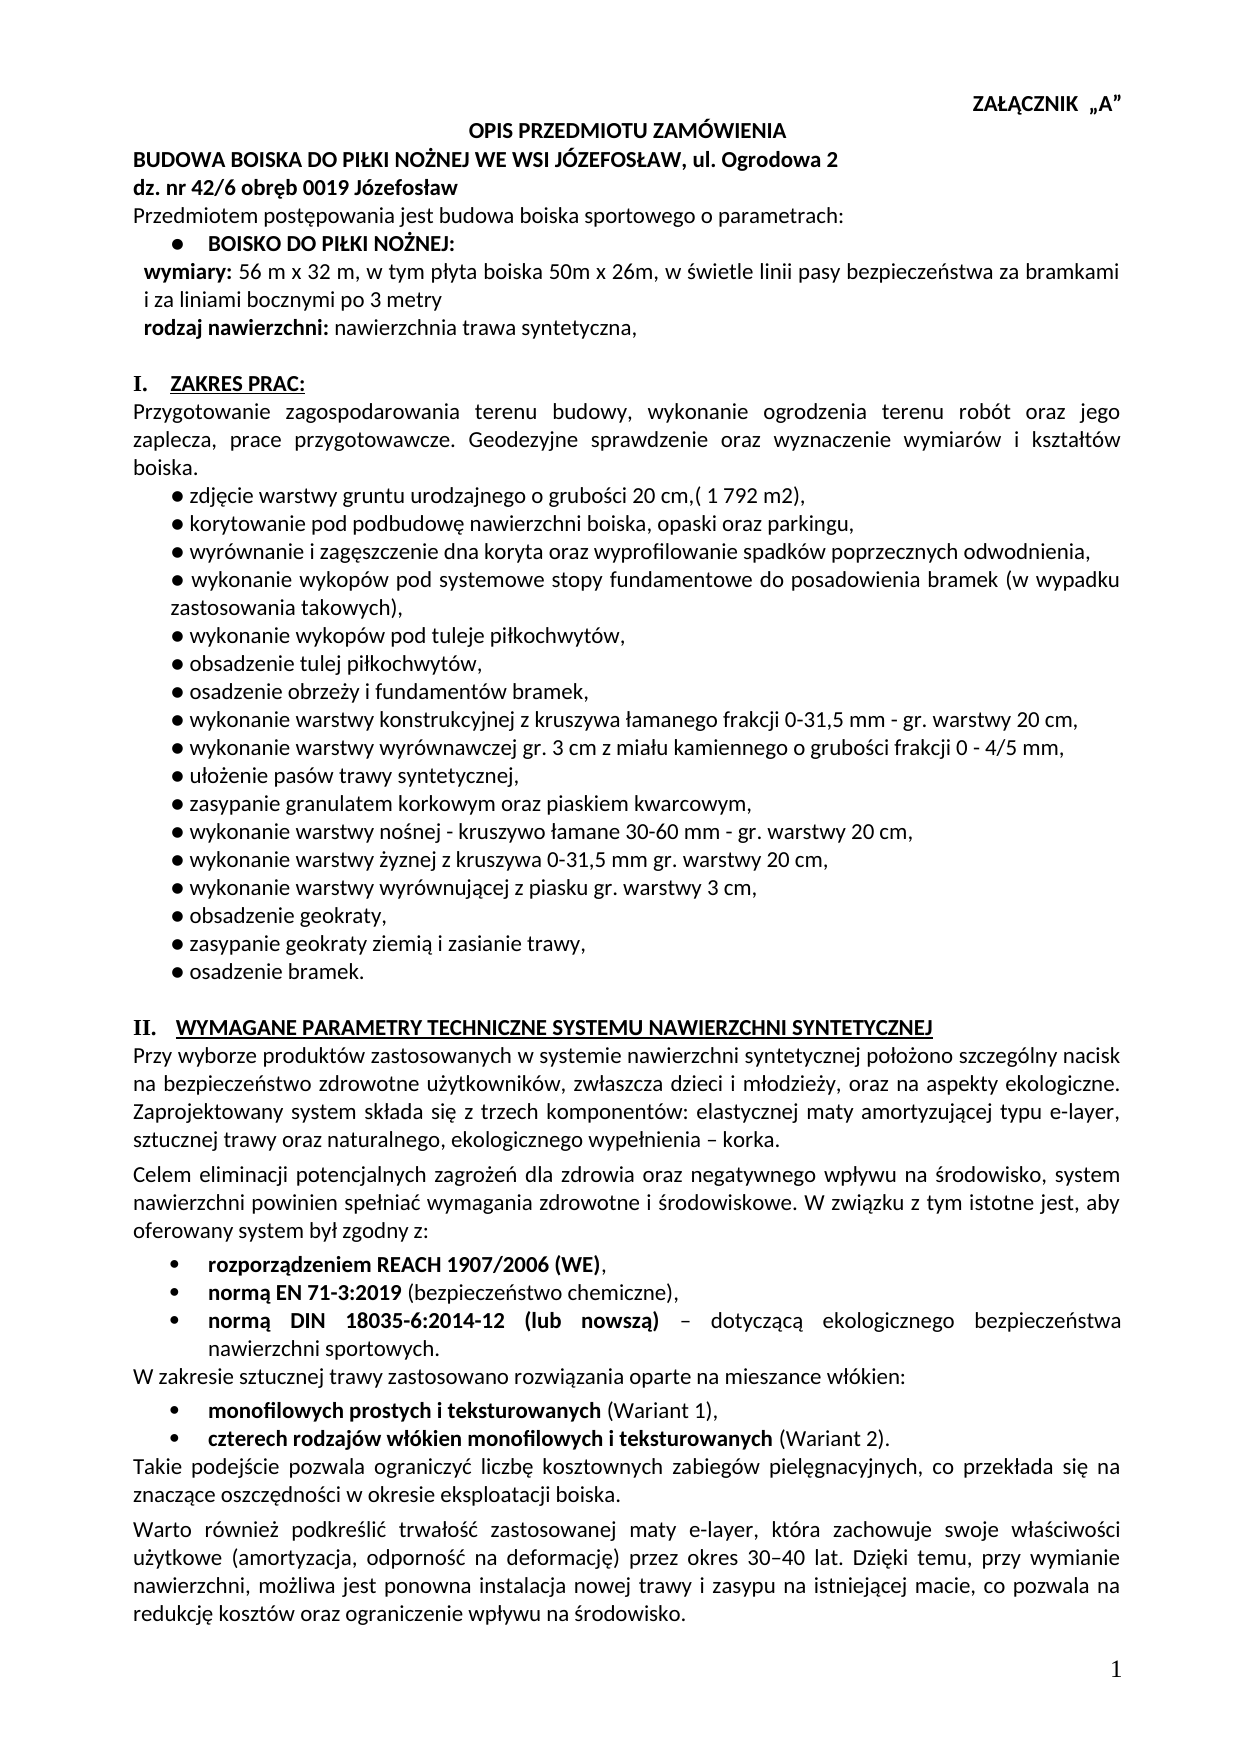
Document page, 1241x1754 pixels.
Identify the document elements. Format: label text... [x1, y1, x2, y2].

text wymiary: 56 m x 32 m, w tym płyta boiska 50m x 26m, w świetle linii pasy bezpieczeństwa za bramkami i za liniami bocznymi po 3 metry [143, 257, 1122, 313]
list ● zasypanie granulatem korkowym oraz piaskiem kwarcowym, [170, 789, 1122, 817]
text Przy wyborze produktów zastosowanych w systemie nawierzchni syntetycznej położono szczególny nacisk na bezpieczeństwo zdrowotne użytkowników, zwłaszcza dzieci i młodzieży, oraz na aspekty ekologiczne. Zaprojektowany system składa się z trzech komponentów: elastycznej maty amortyzującej typu e-layer, sztucznej trawy oraz naturalnego, ekologicznego wypełnienia – korka. [133, 1041, 1122, 1153]
text Takie podejście pozwala ograniczyć liczbę kosztownych zabiegów pielęgnacyjnych, co przekłada się na znaczące oszczędności w okresie eksploatacji boiska. [133, 1452, 1122, 1508]
list ● ułożenie pasów trawy syntetycznej, [170, 761, 1122, 789]
list monofilowych prostych i teksturowanych (Wariant 1), [170, 1396, 1122, 1424]
text ZAŁĄCZNIK „A” [133, 89, 1122, 117]
list ● korytowanie pod podbudowę nawierzchni boiska, opaski oraz parkingu, [170, 509, 1122, 537]
list rozporządzeniem REACH 1907/2006 (WE), [170, 1250, 1122, 1278]
list ● wykonanie wykopów pod tuleje piłkochwytów, [170, 621, 1122, 649]
list ● wykonanie warstwy konstrukcyjnej z kruszywa łamanego frakcji 0-31,5 mm - gr. warstwy 20 cm, [170, 705, 1122, 733]
list BOISKO DO PIŁKI NOŻNEJ: [170, 229, 1063, 257]
list ● wykonanie warstwy wyrównującej z piasku gr. warstwy 3 cm, [170, 873, 1122, 901]
list WYMAGANE PARAMETRY TECHNICZNE SYSTEMU NAWIERZCHNI SYNTETYCZNEJ [133, 1013, 1122, 1041]
list ● osadzenie obrzeży i fundamentów bramek, [170, 677, 1122, 705]
list ● zdjęcie warstwy gruntu urodzajnego o grubości 20 cm,( 1 792 m2), [170, 481, 1122, 509]
list czterech rodzajów włókien monofilowych i teksturowanych (Wariant 2). [170, 1424, 1122, 1452]
text Przygotowanie zagospodarowania terenu budowy, wykonanie ogrodzenia terenu robót oraz jego zaplecza, prace przygotowawcze. Geodezyjne sprawdzenie oraz wyznaczenie wymiarów i kształtów boiska. [133, 397, 1122, 481]
list ● wykonanie wykopów pod systemowe stopy fundamentowe do posadowienia bramek (w wypadku zastosowania takowych), [170, 565, 1122, 621]
text Przedmiotem postępowania jest budowa boiska sportowego o parametrach: [133, 201, 1122, 229]
list ● wyrównanie i zagęszczenie dna koryta oraz wyprofilowanie spadków poprzecznych odwodnienia, [170, 537, 1122, 565]
text OPIS PRZEDMIOTU ZAMÓWIENIA [133, 117, 1122, 145]
text dz. nr 42/6 obręb 0019 Józefosław [133, 173, 1122, 201]
list ● wykonanie warstwy żyznej z kruszywa 0-31,5 mm gr. warstwy 20 cm, [170, 845, 1122, 873]
list ● obsadzenie tulej piłkochwytów, [170, 649, 1122, 677]
text Celem eliminacji potencjalnych zagrożeń dla zdrowia oraz negatywnego wpływu na środowisko, system nawierzchni powinien spełniać wymagania zdrowotne i środowiskowe. W związku z tym istotne jest, aby oferowany system był zgodny z: [133, 1160, 1122, 1244]
list ● wykonanie warstwy wyrównawczej gr. 3 cm z miału kamiennego o grubości frakcji 0 - 4/5 mm, [170, 733, 1122, 761]
text W zakresie sztucznej trawy zastosowano rozwiązania oparte na mieszance włókien: [133, 1362, 1122, 1390]
list ● wykonanie warstwy nośnej - kruszywo łamane 30-60 mm - gr. warstwy 20 cm, [170, 817, 1122, 845]
list normą DIN 18035-6:2014-12 (lub nowszą) – dotyczącą ekologicznego bezpieczeństwa nawierzchni sportowych. [170, 1306, 1122, 1362]
list ● osadzenie bramek. [170, 957, 1122, 985]
list ● zasypanie geokraty ziemią i zasianie trawy, [170, 929, 1122, 957]
text rodzaj nawierzchni: nawierzchnia trawa syntetyczna, [143, 313, 1122, 341]
text Warto również podkreślić trwałość zastosowanej maty e-layer, która zachowuje swoje właściwości użytkowe (amortyzacja, odporność na deformację) przez okres 30–40 lat. Dzięki temu, przy wymianie nawierzchni, możliwa jest ponowna instalacja nowej trawy i zasypu na istniejącej macie, co pozwala na redukcję kosztów oraz ograniczenie wpływu na środowisko. [133, 1515, 1122, 1627]
list normą EN 71-3:2019 (bezpieczeństwo chemiczne), [170, 1278, 1122, 1306]
list ● obsadzenie geokraty, [170, 901, 1122, 929]
text BUDOWA BOISKA DO PIŁKI NOŻNEJ WE WSI JÓZEFOSŁAW, ul. Ogrodowa 2 [133, 145, 1122, 173]
list ZAKRES PRAC: [133, 369, 1122, 397]
